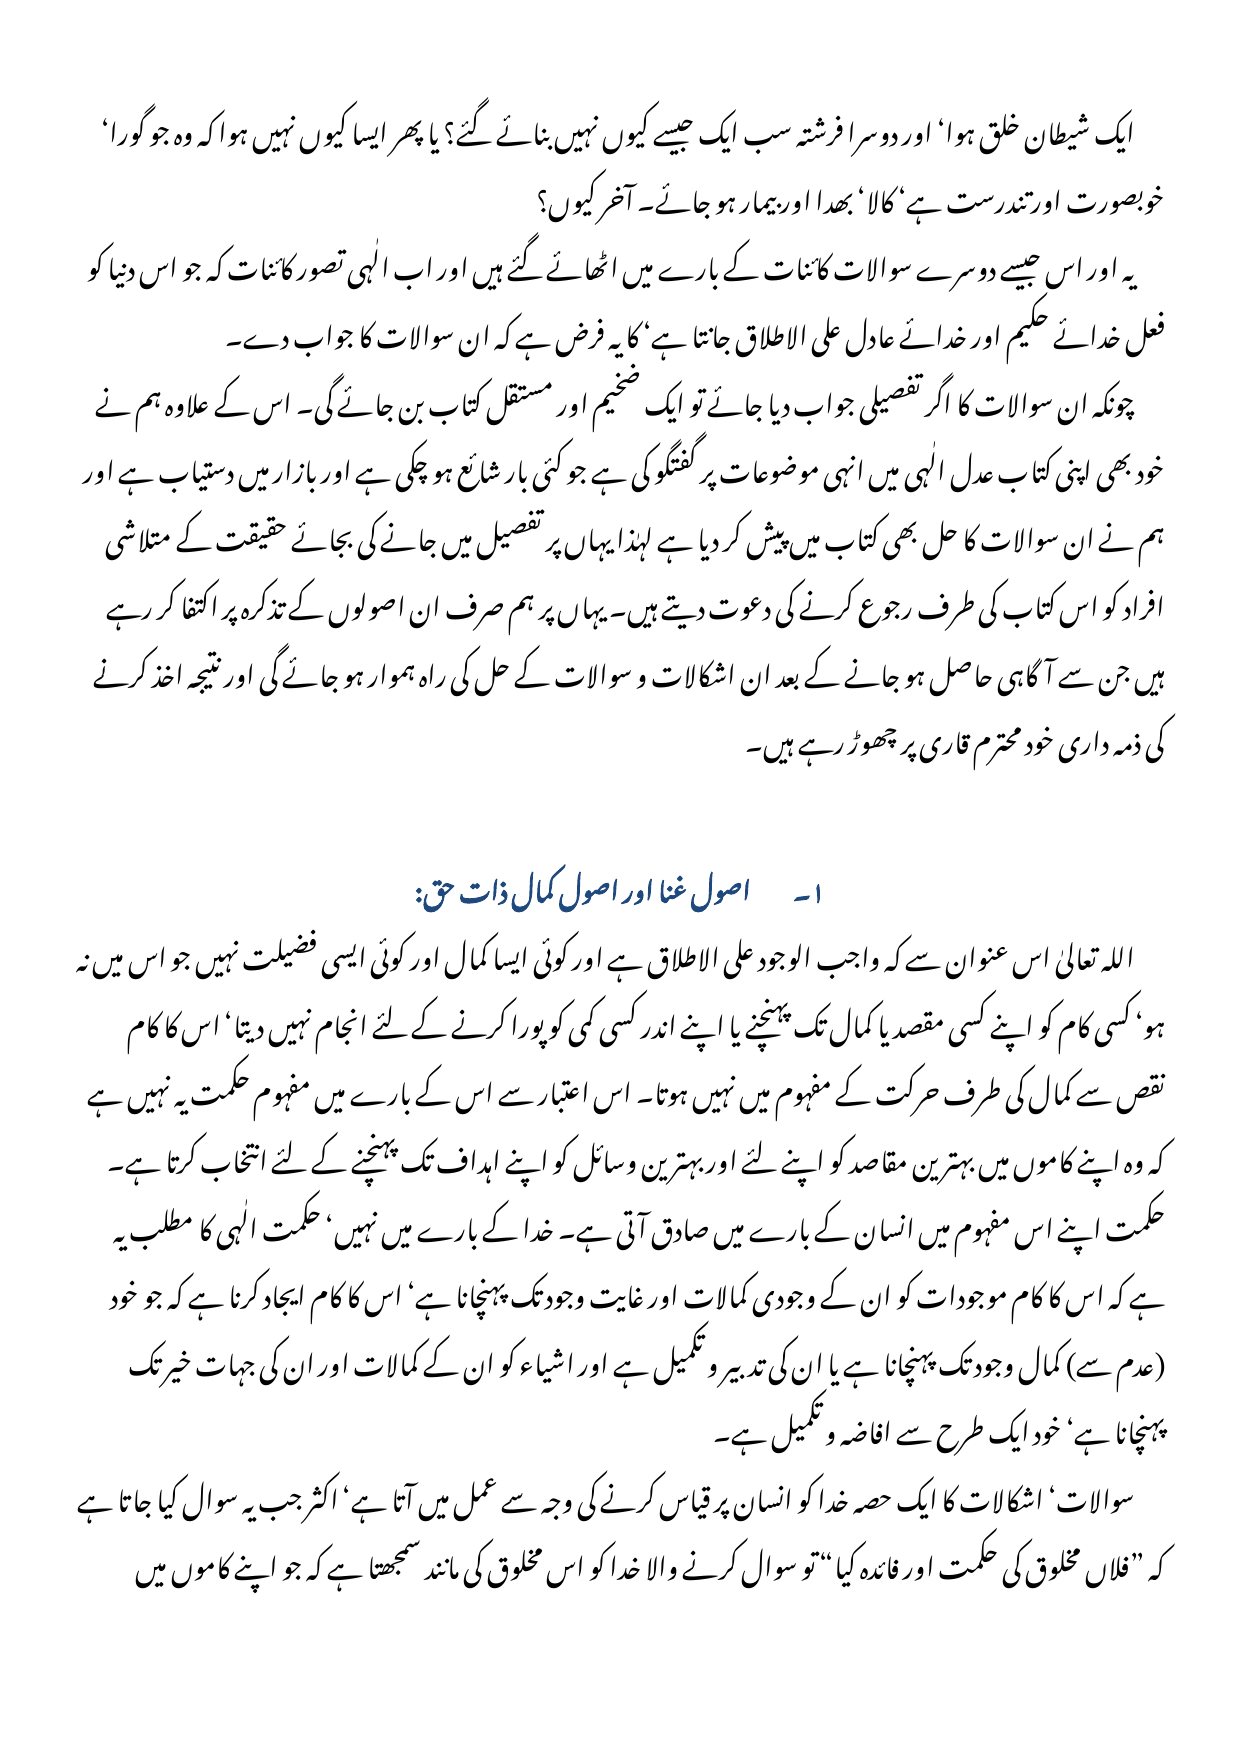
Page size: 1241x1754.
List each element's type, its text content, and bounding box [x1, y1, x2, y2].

text ایک شیطان خلق ہوا‘ اور دوسرا فرشتہ سب ایک جیسے کیوں نہیں بنائے گئے؟ یا پھر ایسا کیوں نہیں ہوا کہ وہ جو گورا‘ خوبصورت اور تندرست ہے‘ کالا‘ بھدا اور بیمار ہو جائے۔ آخر کیوں؟ [75, 94, 1165, 229]
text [75, 1460, 1165, 1596]
text اللہ تعالیٰ اس عنوان سے کہ واجب الوجود علی الاطلاق ہے اور کوئی ایسا کمال اور کوئی ایسی فضیلت نہیں جو اس میں نہ ہو‘ کسی کام کو اپنے کسی مقصد یا کمال تک پہنچنے یا اپنے اندر کسی کمی کو پورا کرنے کے لئے انجام نہیں دیتا‘ اس کا کام نقص سے کمال کی طرف حرکت کے مفہوم میں نہیں ہوتا۔ اس اعتبار سے اس کے بارے میں مفہوم حکمت یہ نہیں ہے کہ وہ اپنے کاموں میں بہترین مقاصد کو اپنے لئے اور بہترین وسائل کو اپنے اہداف تک پہنچنے کے لئے انتخاب کرتا ہے۔ حکمت اپنے اس مفہوم میں انسان کے بارے میں صادق آتی ہے۔ خدا کے بارے میں نہیں‘ حکمت الٰہی کا مطلب یہ ہے کہ اس کا کام موجودات کو ان کے وجودی کمالات اور غایت وجود تک پہنچانا ہے‘ اس کا کام ایجاد کرنا ہے کہ جو خود (عدم سے) کمال وجود تک پہنچانا ہے یا ان کی تدبیر و تکمیل ہے اور اشیاء کو ان کے کمالات اور ان کی جہات خیر تک پہنچانا ہے‘ خود ایک طرح سے افاضہ و تکمیل ہے۔ [75, 919, 1165, 1460]
text یہ اور اس جیسے دوسرے سوالات کائنات کے بارے میں اٹھائے گئے ہیں اور اب الٰہی تصور کائنات کہ جو اس دنیا کو فعل خدائے حکیم اور خدائے عادل علی الاطلاق جانتا ہے‘ کا یہ فرض ہے کہ ان سوالات کا جواب دے۔ [75, 229, 1165, 364]
subtitle ۱۔ اصول غنا اور اصول کمال ذات حق: [75, 851, 1165, 919]
text چونکہ ان سوالات کا اگر تفصیلی جواب دیا جائے تو ایک ضخیم اور مستقل کتاب بن جائے گی۔ اس کے علاوہ ہم نے خود بھی اپنی کتاب عدل الٰہی میں انہی موضوعات پر گفتگو کی ہے جو کئی بار شائع ہو چکی ہے اور بازار میں دستیاب ہے اور ہم نے ان سوالات کا حل بھی کتاب میں پیش کر دیا ہے لہٰذا یہاں پر تفصیل میں جانے کی بجائے حقیقت کے متلاشی افراد کو اس کتاب کی طرف رجوع کرنے کی دعوت دیتے ہیں۔ یہاں پر ہم صرف ان اصولوں کے تذکرہ پر اکتفا کر رہے ہیں جن سے آگاہی حاصل ہو جانے کے بعد ان اشکالات و سوالات کے حل کی راہ ہموار ہو جائے گی اور نتیجہ اخذ کرنے کی ذمہ داری خود محترم قاری پر چھوڑ رہے ہیں۔ [75, 364, 1165, 771]
